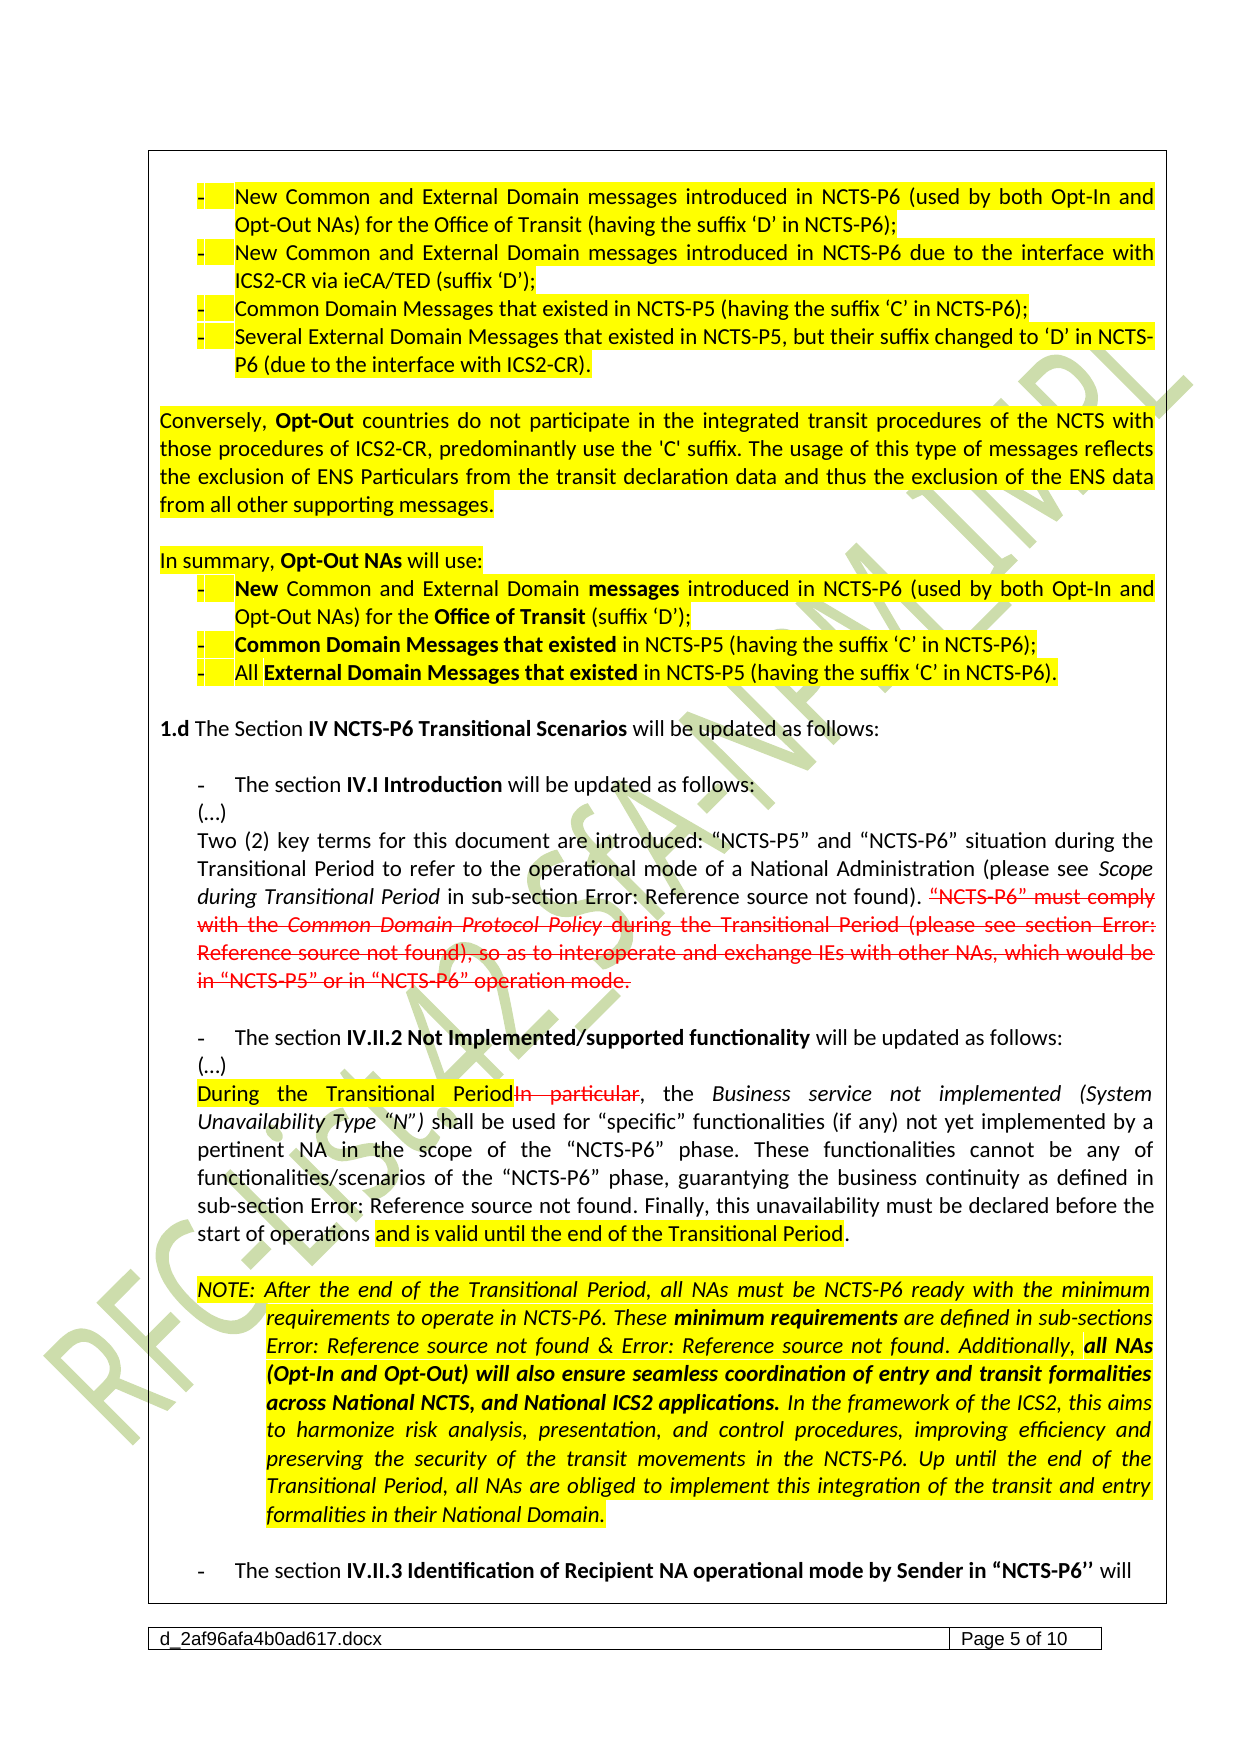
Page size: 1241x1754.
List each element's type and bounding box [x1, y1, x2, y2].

table_header [149, 151, 1166, 1603]
